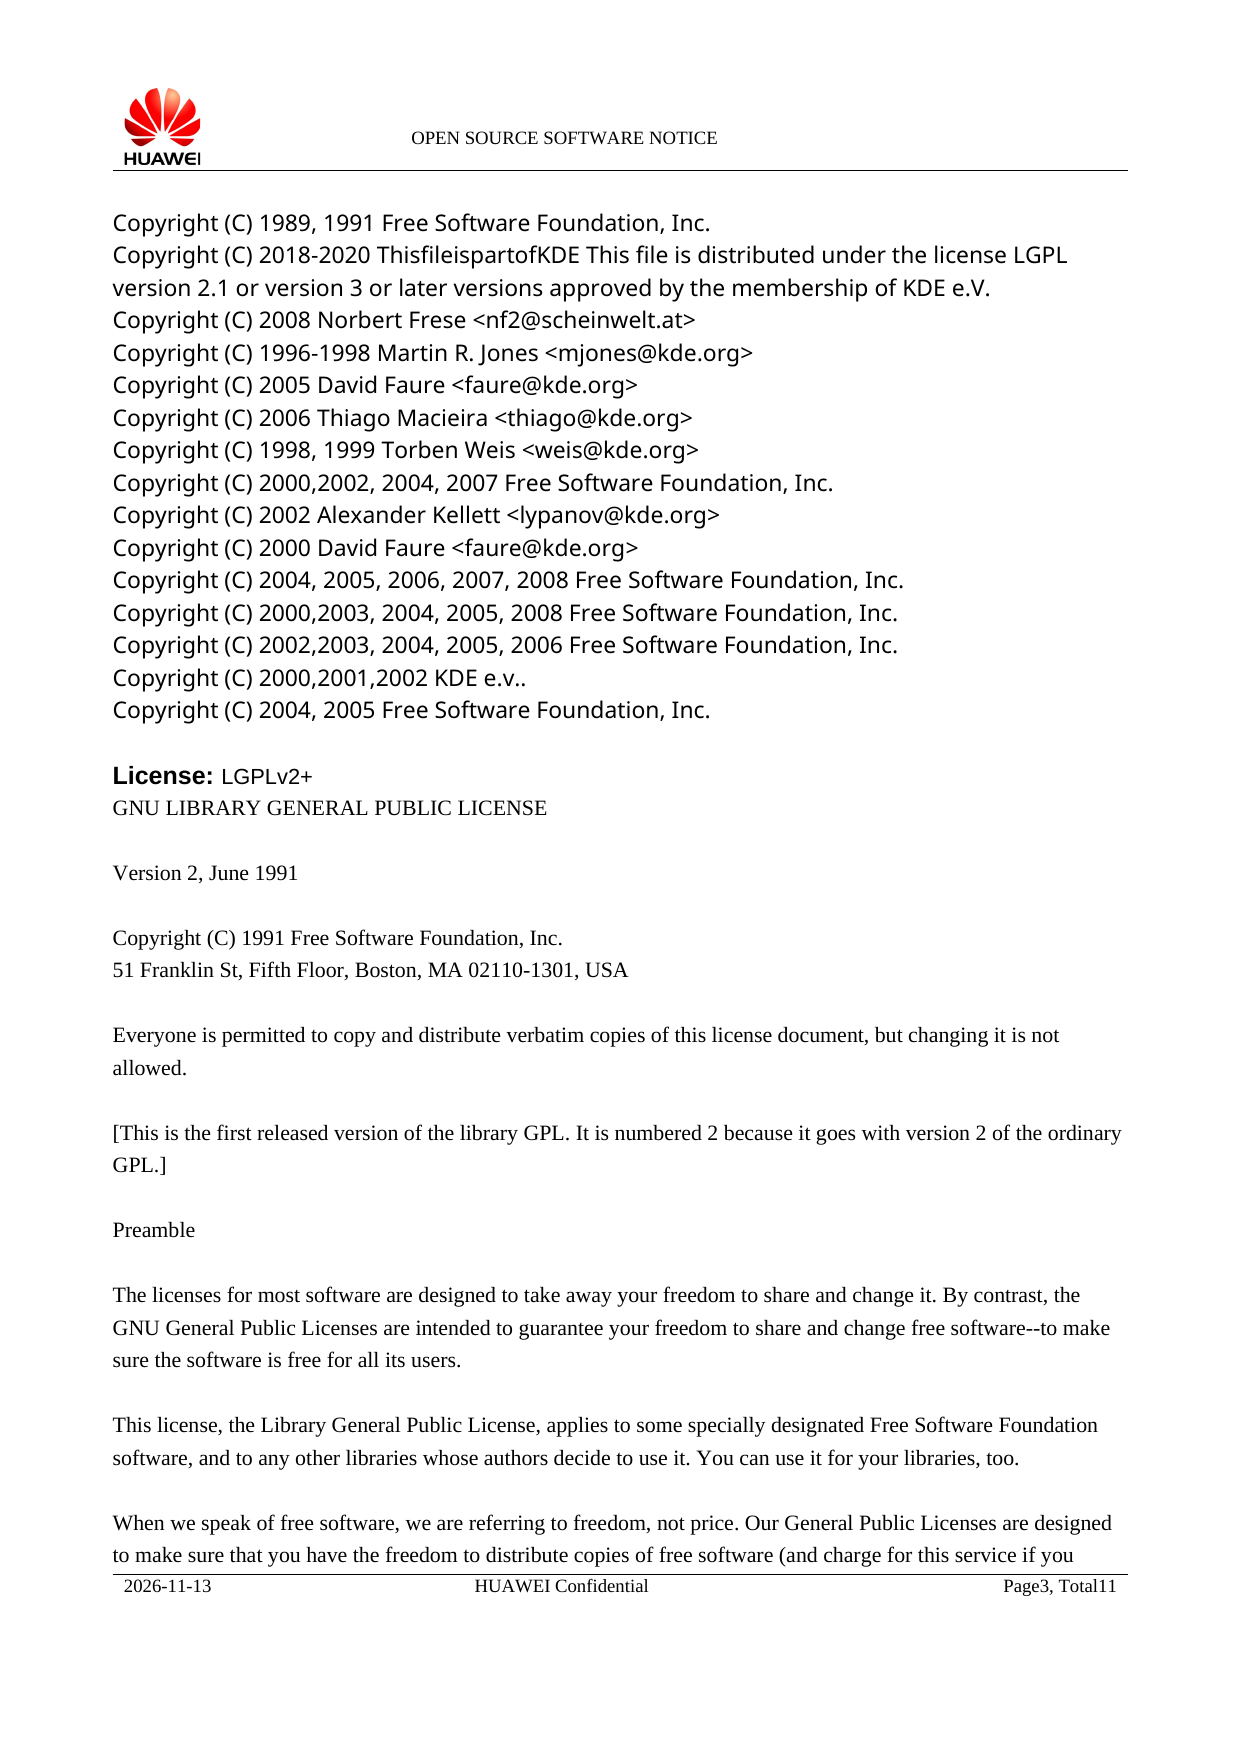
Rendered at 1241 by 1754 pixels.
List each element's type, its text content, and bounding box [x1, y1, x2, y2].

text License: LGPLv2+ [112, 759, 1128, 791]
picture [124, 88, 201, 165]
